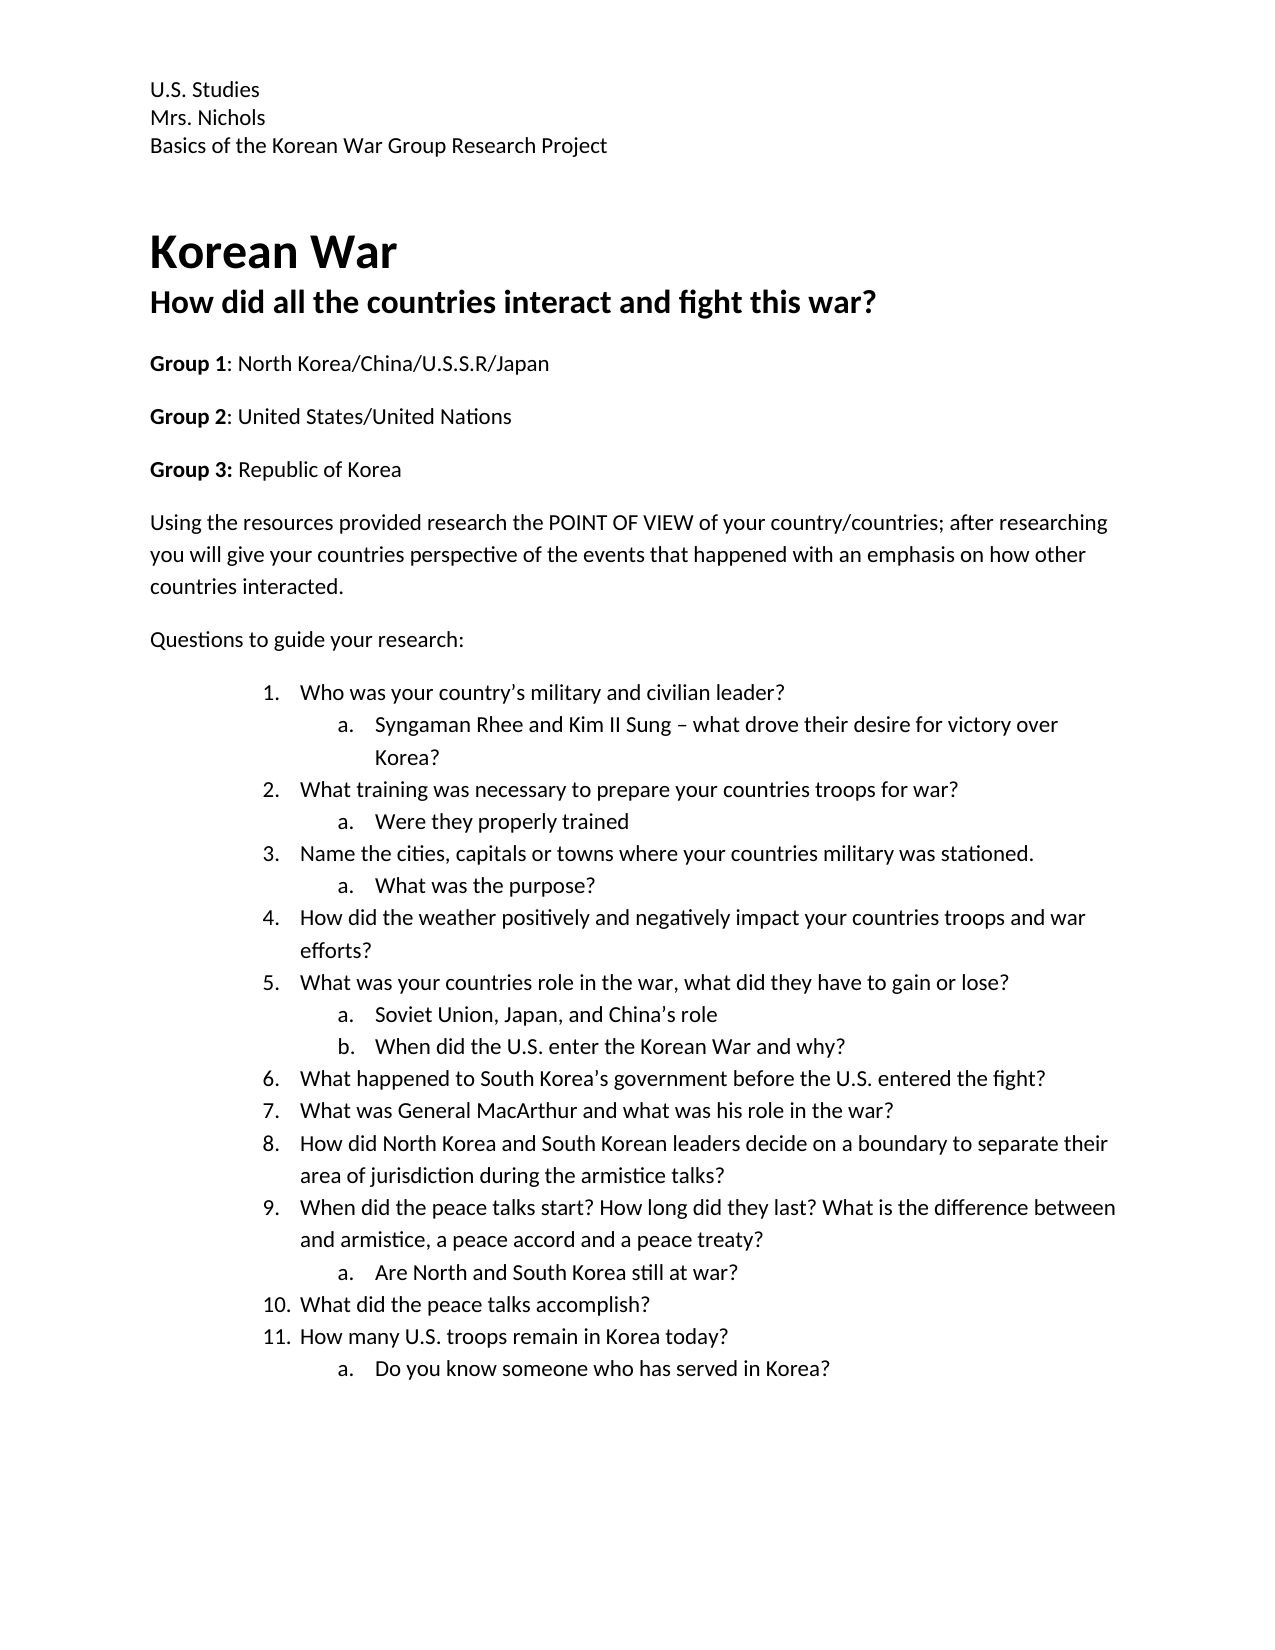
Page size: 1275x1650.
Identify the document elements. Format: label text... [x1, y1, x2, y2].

list When did the U.S. enter the Korean War and why? [337, 1032, 1125, 1060]
text Group 3: Republic of Korea [150, 455, 1125, 483]
list Who was your country’s military and civilian leader? [262, 678, 1125, 706]
list How did North Korea and South Korean leaders decide on a boundary to separate their area of jurisdiction during the armistice talks? [262, 1129, 1125, 1189]
text Group 1: North Korea/China/U.S.S.R/Japan [150, 349, 1125, 377]
text Using the resources provided research the POINT OF VIEW of your country/countries; after researching you will give your countries perspective of the events that happened with an emphasis on how other countries interacted. [150, 508, 1125, 600]
list Were they properly trained [337, 807, 1125, 835]
list When did the peace talks start? How long did they last? What is the difference between and armistice, a peace accord and a peace treaty? [262, 1193, 1125, 1253]
list What training was necessary to prepare your countries troops for war? [262, 775, 1125, 803]
list How did the weather positively and negatively impact your countries troops and war efforts? [262, 903, 1125, 964]
list What happened to South Korea’s government before the U.S. entered the fight? [262, 1064, 1125, 1092]
text Korean War [150, 220, 1125, 281]
list What was General MacArthur and what was his role in the war? [262, 1097, 1125, 1125]
list Name the cities, capitals or towns where your countries military was stationed. [262, 839, 1125, 867]
text How did all the countries interact and fight this war? [150, 281, 1125, 322]
list What was the purpose? [337, 871, 1125, 899]
list What did the peace talks accomplish? [262, 1290, 1125, 1318]
text Group 2: United States/United Nations [150, 402, 1125, 430]
list What was your countries role in the war, what did they have to gain or lose? [262, 968, 1125, 996]
list Syngaman Rhee and Kim II Sung – what drove their desire for victory over Korea? [337, 710, 1125, 771]
list Soviet Union, Japan, and China’s role [337, 1000, 1125, 1028]
text Questions to guide your research: [150, 625, 1125, 653]
list Do you know someone who has served in Korea? [337, 1354, 1125, 1382]
list Are North and South Korea still at war? [337, 1258, 1125, 1286]
list How many U.S. troops remain in Korea today? [262, 1322, 1125, 1350]
